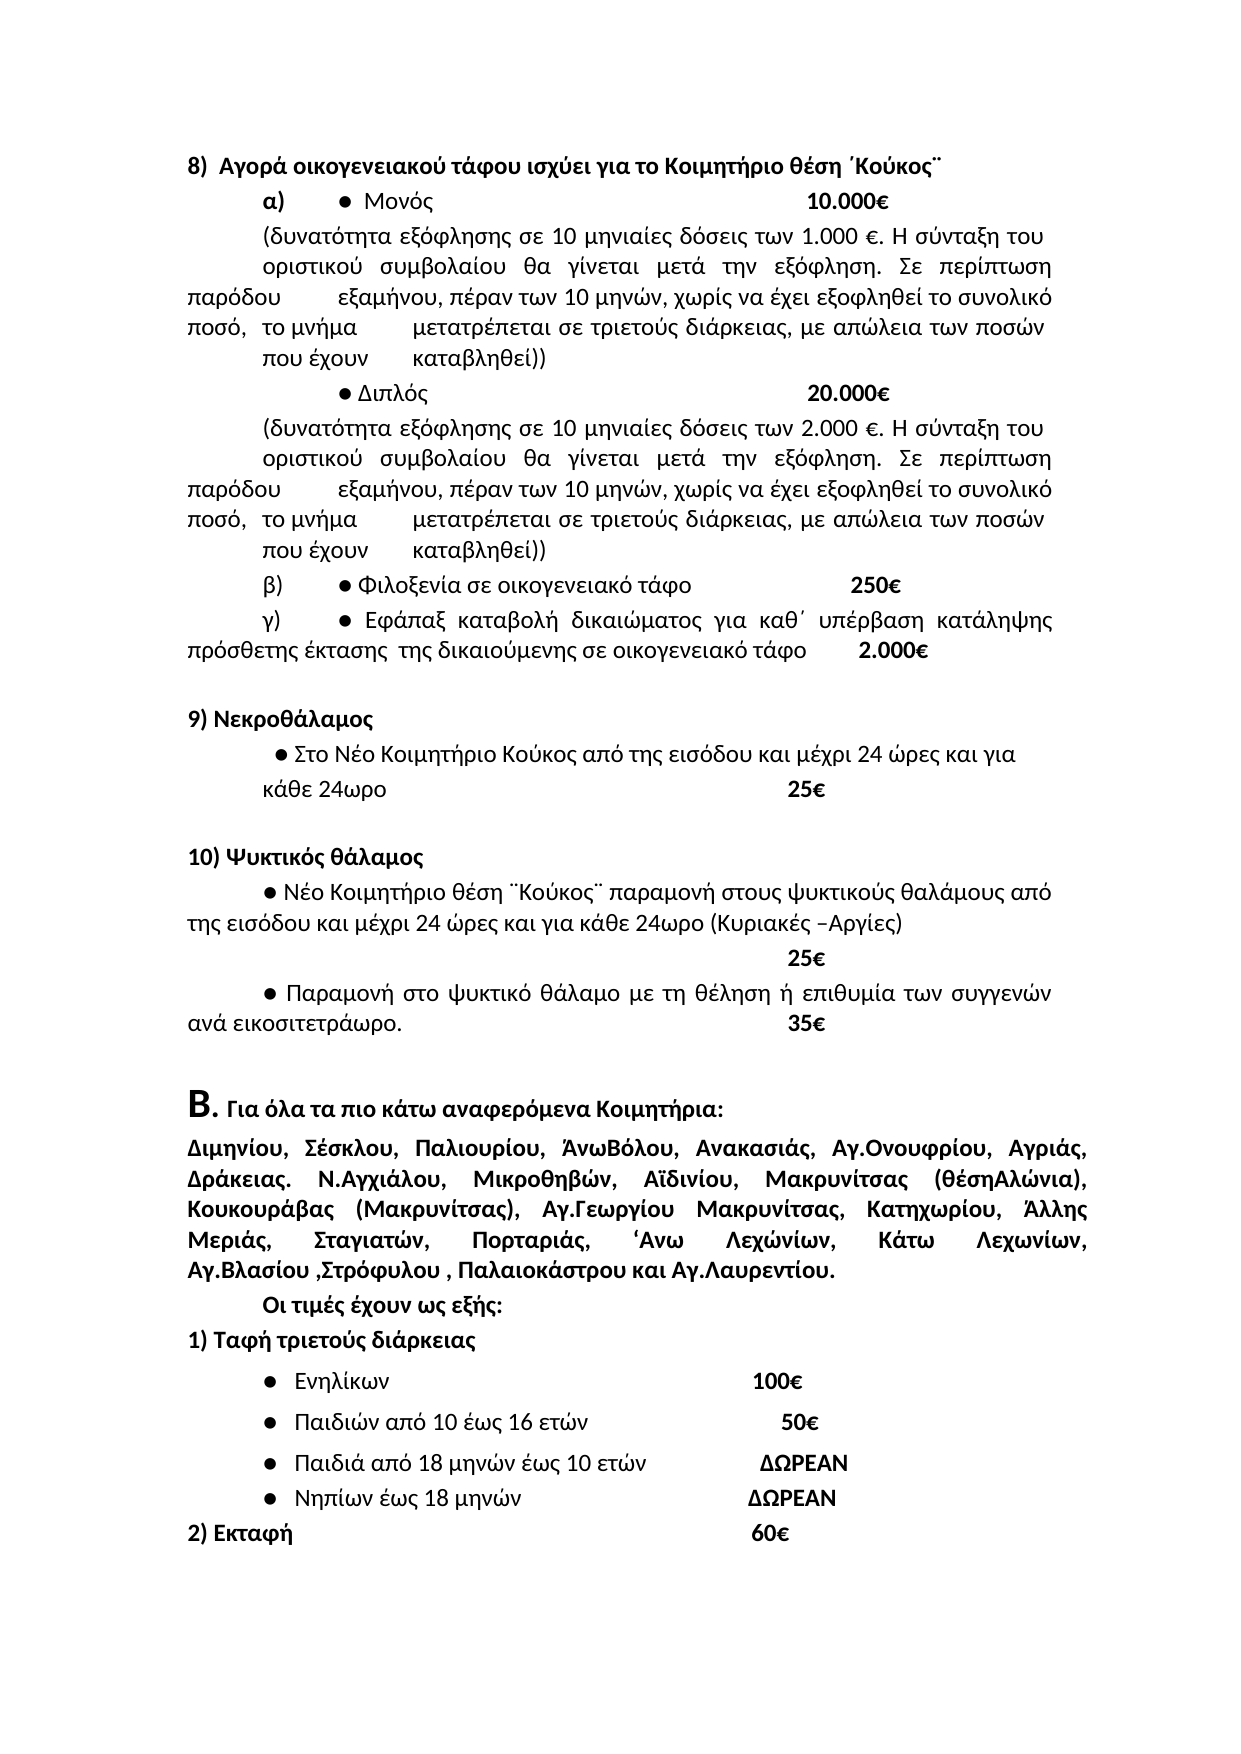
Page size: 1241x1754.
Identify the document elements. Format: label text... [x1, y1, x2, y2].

text β) ● Φιλοξενία σε οικογενειακό τάφο 250€ [187, 569, 1053, 600]
text 1) Ταφή τριετούς διάρκειας [187, 1324, 1053, 1355]
text ● Νέο Κοιμητήριο θέση ¨Κούκος¨ παραμονή στους ψυκτικούς θαλάμους από της εισόδου και μέχρι 24 ώρες και για κάθε 24ωρο (Κυριακές –Αργίες) [187, 876, 1053, 937]
text (δυνατότητα εξόφλησης σε 10 μηνιαίες δόσεις των 1.000 €. Η σύνταξη του οριστικού συμβολαίου θα γίνεται μετά την εξόφληση. Σε περίπτωση παρόδου εξαμήνου, πέραν των 10 μηνών, χωρίς να έχει εξοφληθεί το συνολικό ποσό, το μνήμα μετατρέπεται σε τριετούς διάρκειας, με απώλεια των ποσών που έχουν καταβληθεί)) [187, 220, 1053, 373]
text ● Διπλός 20.000€ [187, 377, 1053, 408]
text α) ● Μονός 10.000€ [187, 185, 1053, 216]
text γ) ● Εφάπαξ καταβολή δικαιώματος για καθ΄ υπέρβαση κατάληψης πρόσθετης έκτασης της δικαιούμενης σε οικογενειακό τάφο 2.000€ [187, 604, 1053, 665]
text ● Ενηλίκων 100€ [187, 1366, 1053, 1396]
text ● Παιδιών από 10 έως 16 ετών 50€ [187, 1406, 1053, 1437]
text ● Νηπίων έως 18 μηνών ΔΩΡΕΑΝ [187, 1482, 1053, 1513]
text ● Παραμονή στο ψυκτικό θάλαμο με τη θέληση ή επιθυμία των συγγενών ανά εικοσιτετράωρο. 35€ [187, 977, 1053, 1038]
text 10) Ψυκτικός θάλαμος [187, 841, 1053, 872]
text 8) Αγορά οικογενειακού τάφου ισχύει για το Κοιμητήριο θέση ΄Κούκος¨ [187, 150, 1053, 181]
text 2) Εκταφή 60€ [187, 1517, 1053, 1548]
text 25€ [187, 942, 1053, 972]
text ● Παιδιά από 18 μηνών έως 10 ετών ΔΩΡΕΑΝ [187, 1447, 1053, 1478]
text 9) Νεκροθάλαμος [187, 703, 1053, 733]
text Β. Για όλα τα πιο κάτω αναφερόμενα Κοιμητήρια: [187, 1077, 1053, 1128]
text κάθε 24ωρο 25€ [187, 773, 1053, 803]
text ● Στο Νέο Κοιμητήριο Κούκος από της εισόδου και μέχρι 24 ώρες και για [187, 738, 1053, 768]
text Διμηνίου, Σέσκλου, Παλιουρίου, ΆνωΒόλου, Ανακασιάς, Αγ.Ονουφρίου, Αγριάς, Δράκειας. Ν.Αγχιάλου, Μικροθηβών, Αϊδινίου, Μακρυνίτσας (θέσηΑλώνια), Κουκουράβας (Μακρυνίτσας), Αγ.Γεωργίου Μακρυνίτσας, Κατηχωρίου, Άλλης Μεριάς, Σταγιατών, Πορταριάς, ‘Ανω Λεχώνίων, Κάτω Λεχωνίων, Αγ.Βλασίου ,Στρόφυλου , Παλαιοκάστρου και Αγ.Λαυρεντίου. [187, 1132, 1088, 1285]
text (δυνατότητα εξόφλησης σε 10 μηνιαίες δόσεις των 2.000 €. Η σύνταξη του οριστικού συμβολαίου θα γίνεται μετά την εξόφληση. Σε περίπτωση παρόδου εξαμήνου, πέραν των 10 μηνών, χωρίς να έχει εξοφληθεί το συνολικό ποσό, το μνήμα μετατρέπεται σε τριετούς διάρκειας, με απώλεια των ποσών που έχουν καταβληθεί)) [187, 412, 1053, 565]
text Οι τιμές έχουν ως εξής: [187, 1289, 1053, 1320]
